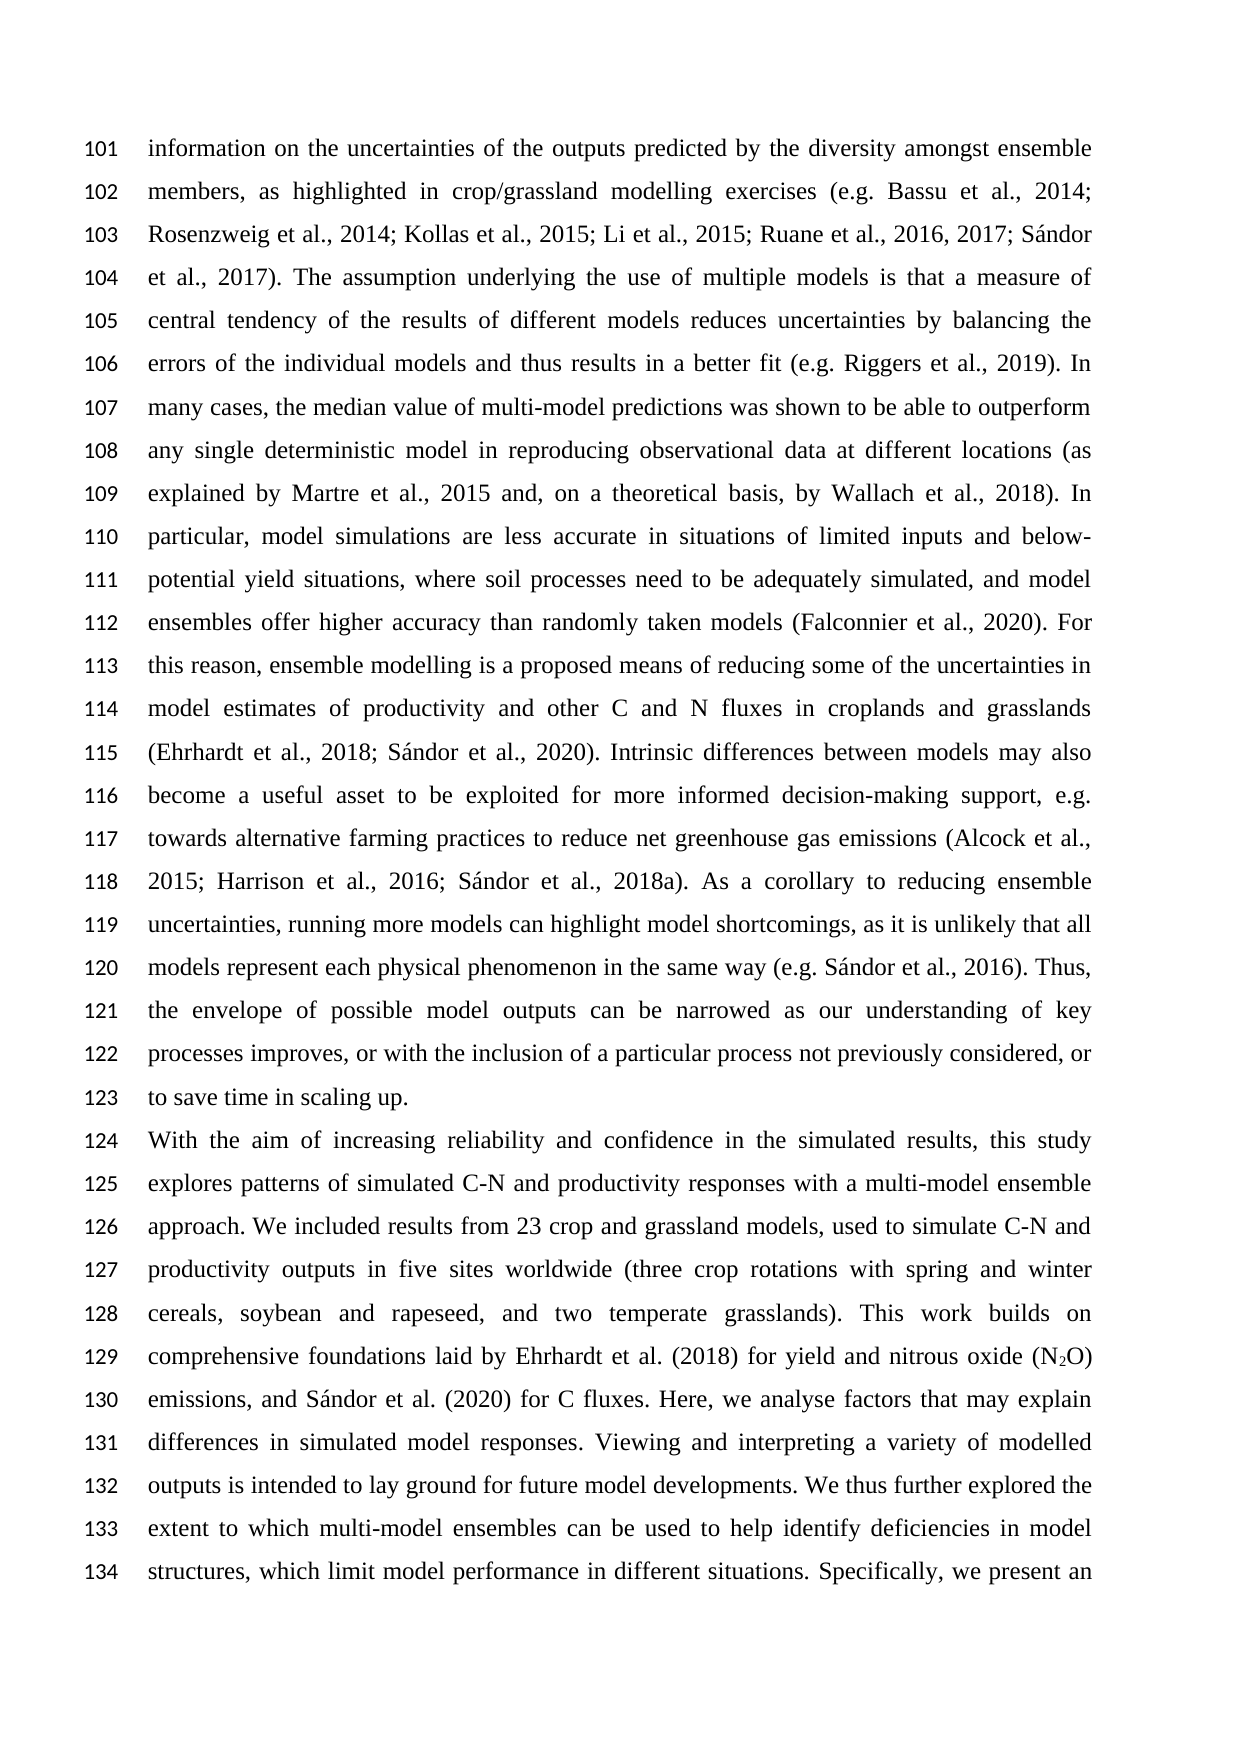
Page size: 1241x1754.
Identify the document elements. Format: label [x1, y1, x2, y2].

text [148, 1125, 1093, 1585]
text [148, 133, 1093, 1110]
